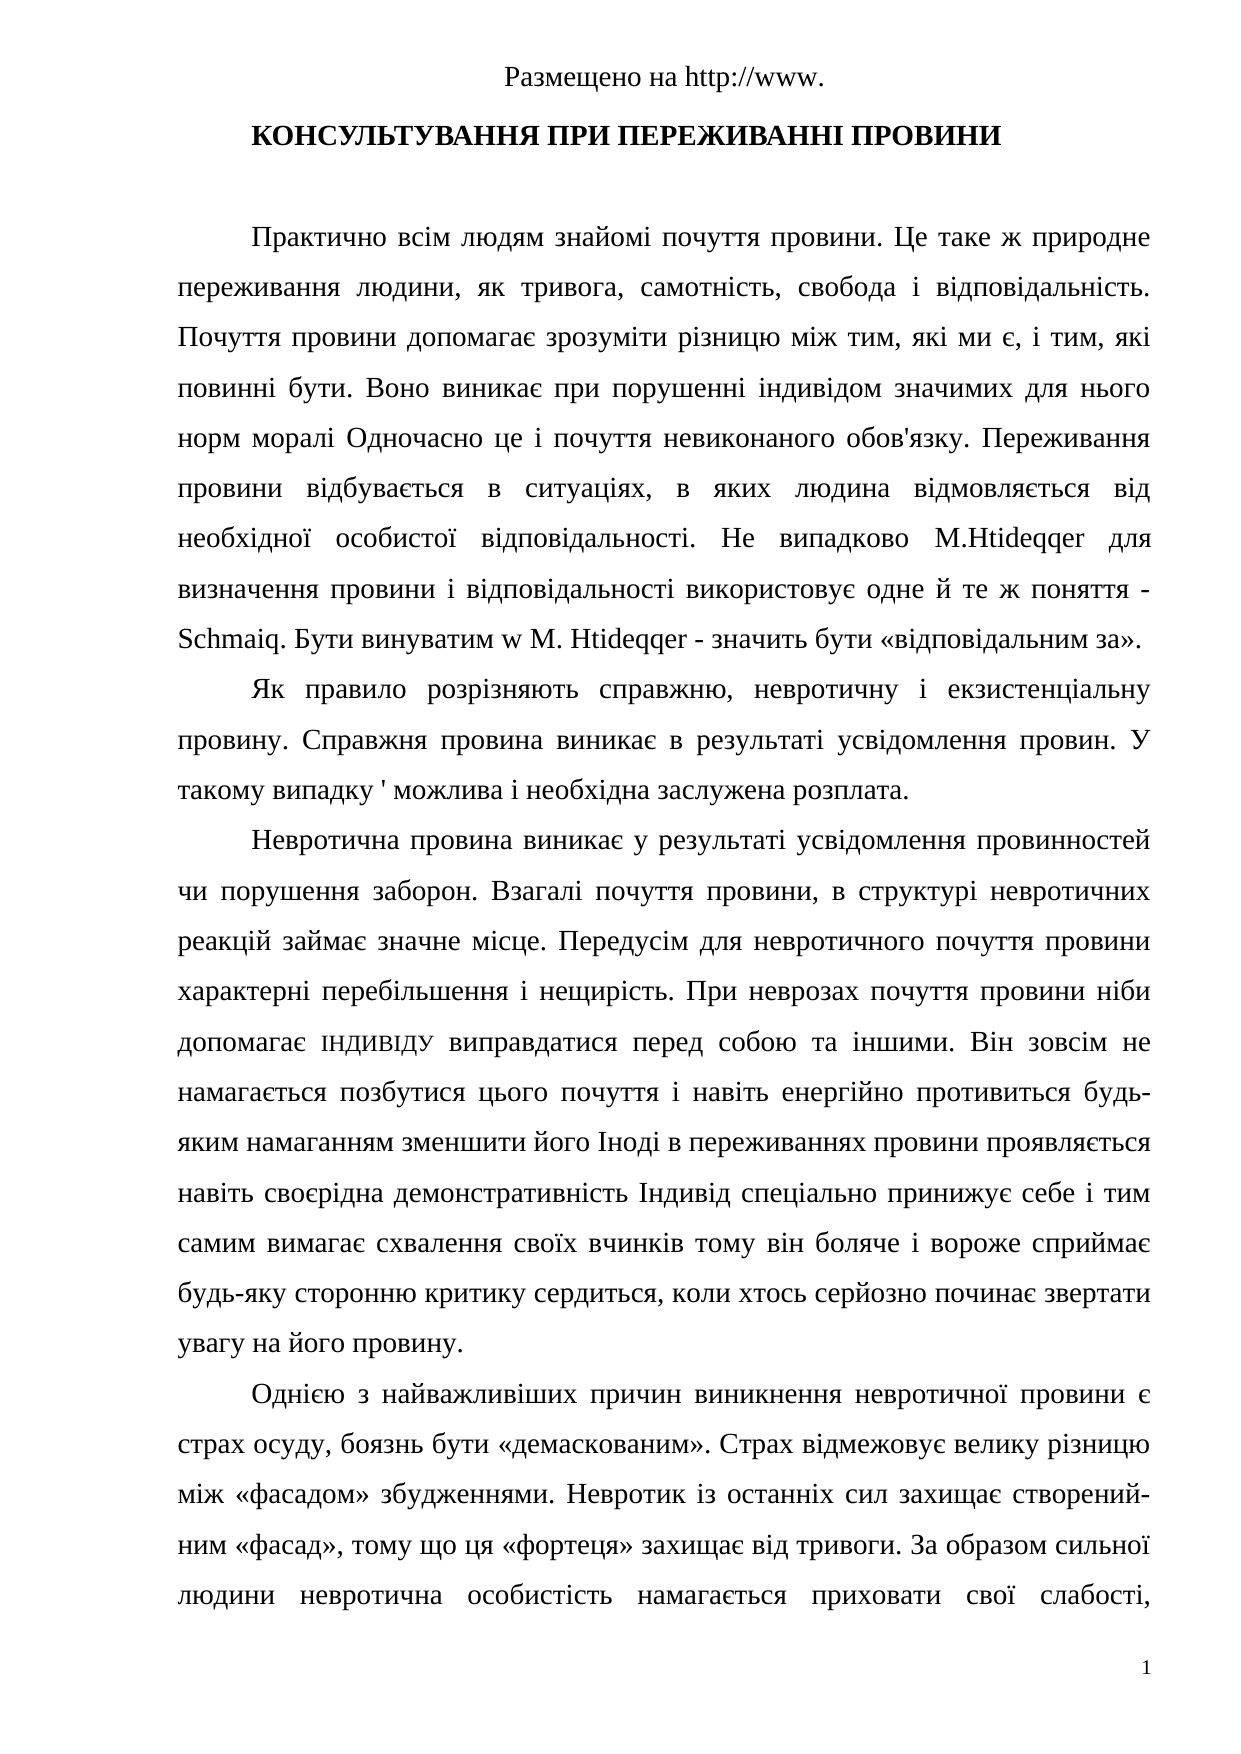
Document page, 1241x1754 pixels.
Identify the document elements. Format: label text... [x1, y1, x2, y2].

text Невротична провина виникає у результаті усвідомлення провинностей чи порушення заборон. Взагалі почуття провини, в структурі невротичних реакцій займає значне місце. Передусім для невротичного почуття провини характерні перебільшення і нещирість. При неврозах почуття провини ніби допомагає індивіду виправдатися перед собою та іншими. Він зовсім не намагається позбутися цього почуття і навіть енергійно противиться будь-яким намаганням зменшити його Іноді в переживаннях провини проявляється навіть своєрідна демонстративність Індивід спеціально принижує себе і тим самим вимагає схвалення своїх вчинків тому він боляче і вороже сприймає будь-яку сторонню критику сердиться, коли хтось серйозно починає звертати увагу на його провину. [177, 822, 1152, 1359]
text Практично всім людям знайомі почуття провини. Це таке ж природне переживання людини, як тривога, самотність, свобода і відповідальність. Почуття провини допомагає зрозуміти різницю між тим, які ми є, і тим, які повинні бути. Воно виникає при порушенні індивідом значимих для нього норм моралі Одночасно це і почуття невиконаного обов'язку. Переживання провини відбувається в ситуаціях, в яких людина відмовляється від необхідної особистої відповідальності. Не випадково M.Htideqqer для визначення провини і відповідальності використовує одне й те ж поняття - Schmaiq. Бути винуватим w M. Htideqqer - значить бути «відповідальним за». [177, 219, 1152, 655]
text Як правило розрізняють справжню, невротичну і екзистенціальну провину. Справжня провина виникає в результаті усвідомлення провин. У такому випадку ' можлива і необхідна заслужена розплата. [177, 672, 1152, 806]
subtitle КОНСУЛЬТУВАННЯ ПРИ ПЕРЕЖИВАННІ ПРОВИНИ [251, 118, 1152, 152]
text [177, 1376, 1152, 1611]
